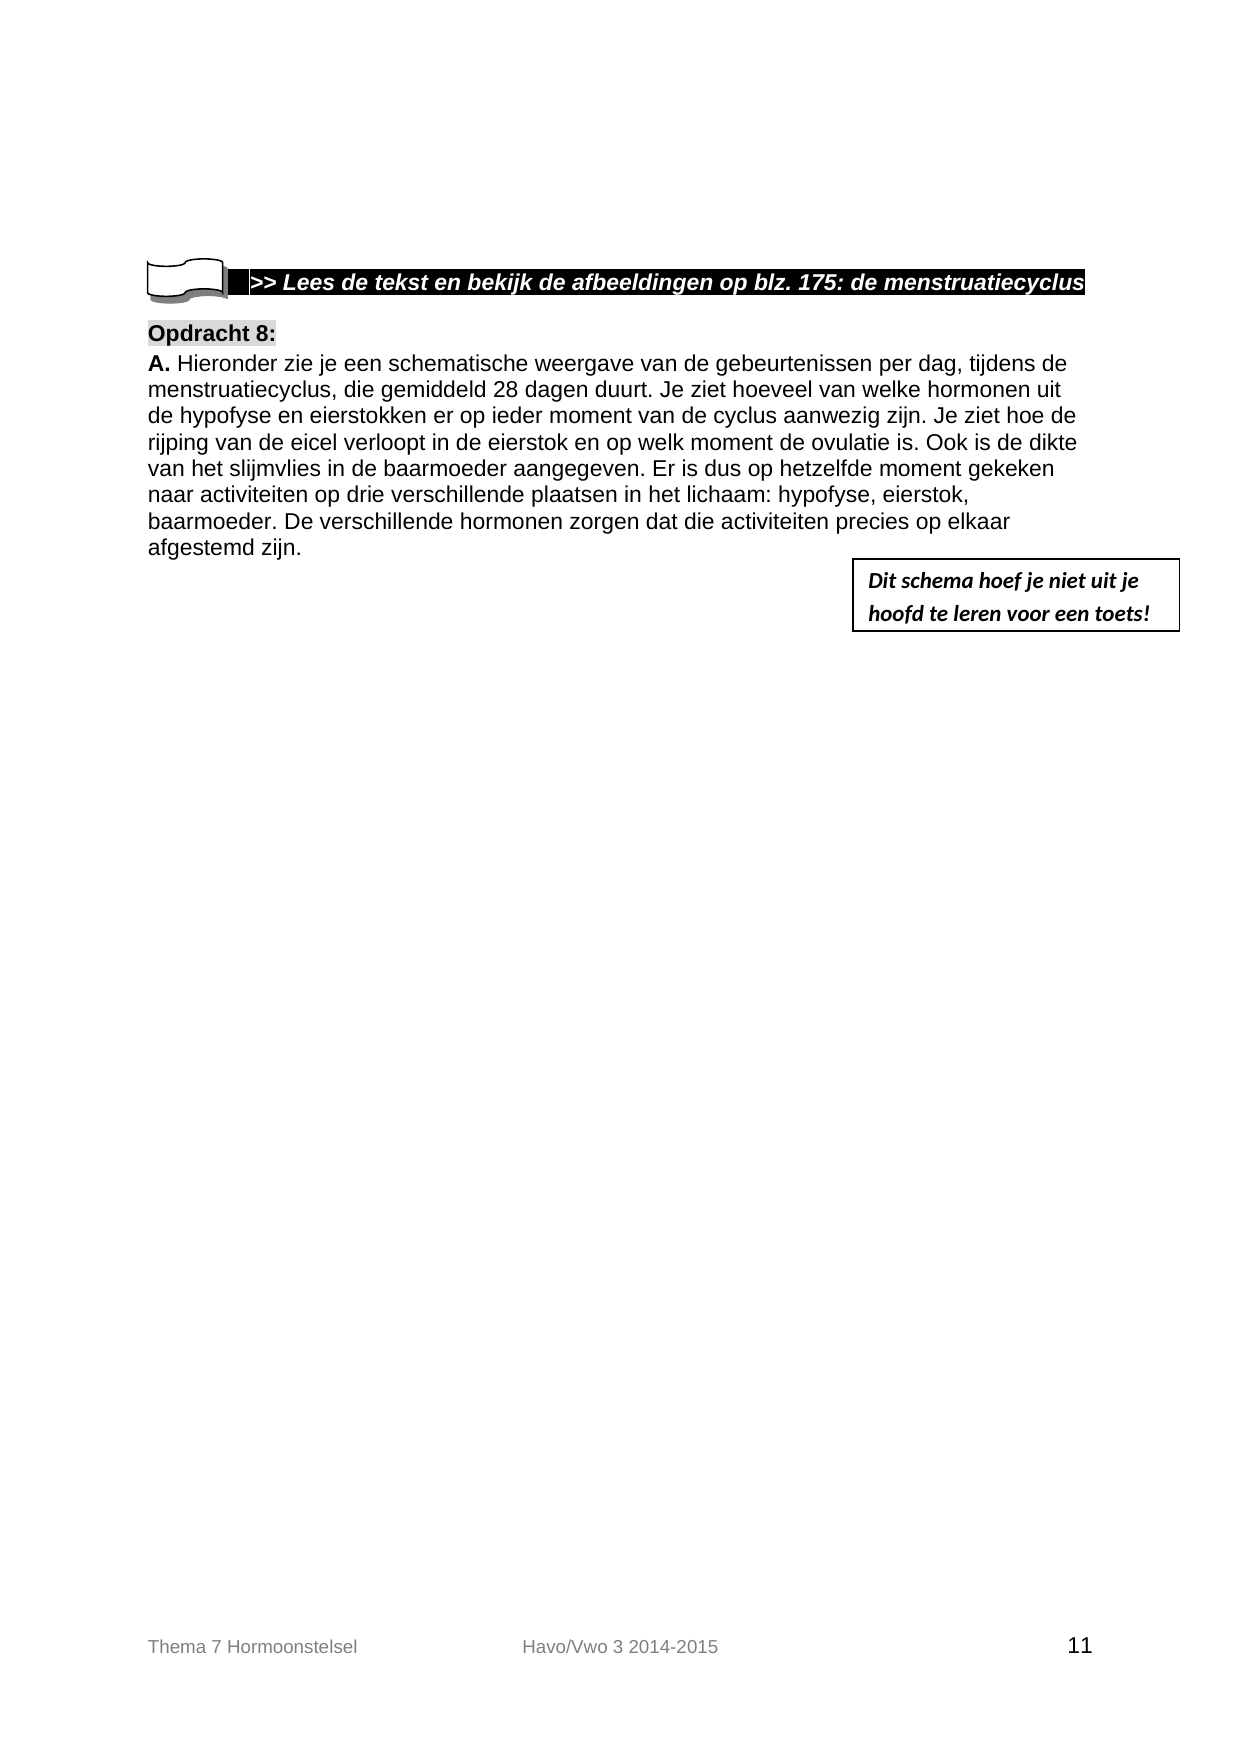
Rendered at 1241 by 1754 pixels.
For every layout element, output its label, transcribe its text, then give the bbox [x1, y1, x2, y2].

text >> Lees de tekst en bekijk de afbeeldingen op blz. 175: de menstruatiecyclus [228, 268, 1093, 295]
text A. Hieronder zie je een schematische weergave van de gebeurtenissen per dag, tijdens de menstruatiecyclus, die gemiddeld 28 dagen duurt. Je ziet hoeveel van welke hormonen uit de hypofyse en eierstokken er op ieder moment van de cyclus aanwezig zijn. Je ziet hoe de rijping van de eicel verloopt in de eierstok en op welk moment de ovulatie is. Ook is de dikte van het slijmvlies in de baarmoeder aangegeven. Er is dus op hetzelfde moment gekeken naar activiteiten op drie verschillende plaatsen in het lichaam: hypofyse, eierstok, baarmoeder. De verschillende hormonen zorgen dat die activiteiten precies op elkaar afgestemd zijn. [148, 350, 1093, 561]
text Opdracht 8: [148, 319, 1093, 346]
